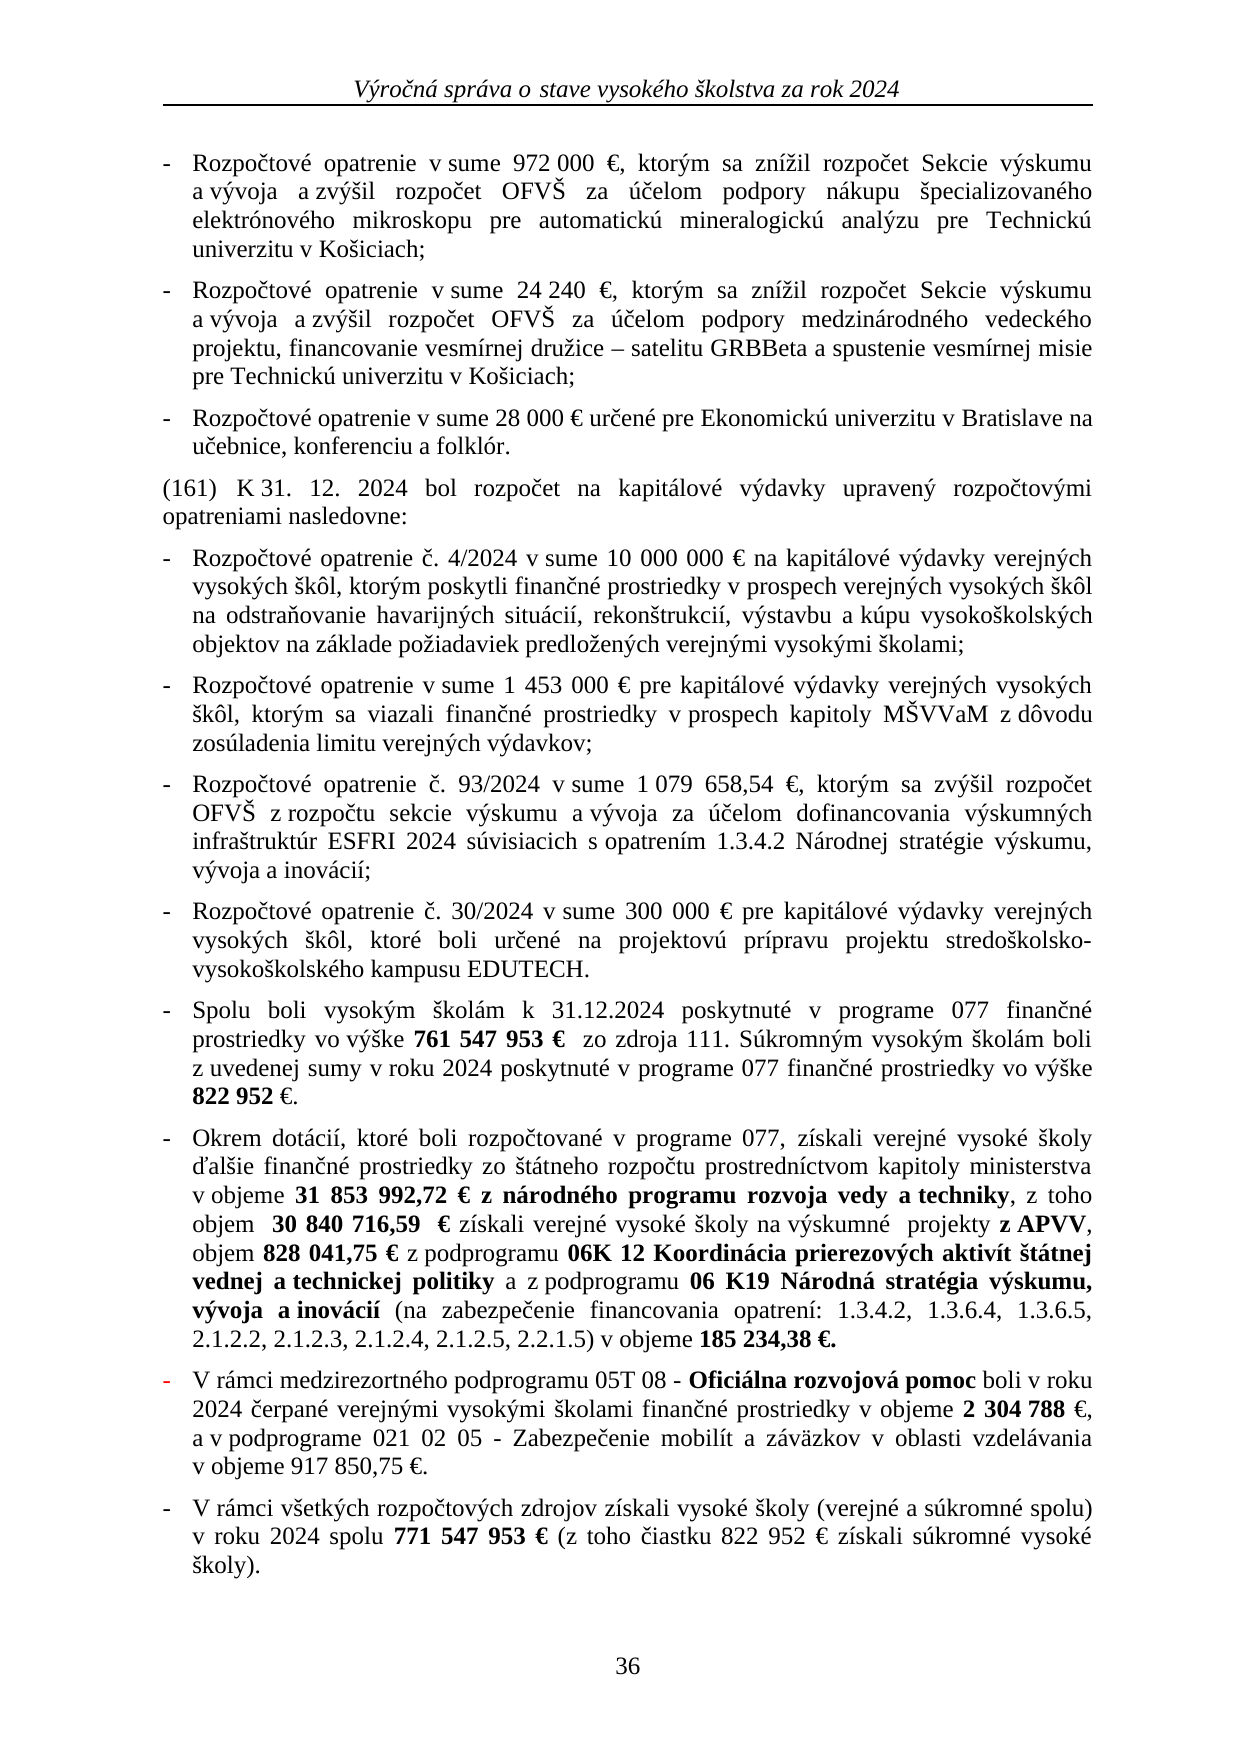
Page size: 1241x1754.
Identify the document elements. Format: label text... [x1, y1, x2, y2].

list Okrem dotácií, ktoré boli rozpočtované v programe 077, získali verejné vysoké školy ďalšie finančné prostriedky zo štátneho rozpočtu prostredníctvom kapitoly ministerstva v objeme 31 853 992,72 € z národného programu rozvoja vedy a techniky, z toho objem 30 840 716,59 € získali verejné vysoké školy na výskumné projekty z APVV, objem 828 041,75 € z podprogramu 06K 12 Koordinácia prierezových aktivít štátnej vednej a technickej politiky a z podprogramu 06 K19 Národná stratégia výskumu, vývoja a inovácií (na zabezpečenie financovania opatrení: 1.3.4.2, 1.3.6.4, 1.3.6.5, 2.1.2.2, 2.1.2.3, 2.1.2.4, 2.1.2.5, 2.2.1.5) v objeme 185 234,38 €. [162, 1123, 1093, 1353]
list Spolu boli vysokým školám k 31.12.2024 poskytnuté v programe 077 finančné prostriedky vo výške 761 547 953 € zo zdroja 111. Súkromným vysokým školám boli z uvedenej sumy v roku 2024 poskytnuté v programe 077 finančné prostriedky vo výške 822 952 €. [162, 995, 1093, 1110]
list Rozpočtové opatrenie v sume 972 000 €, ktorým sa znížil rozpočet Sekcie výskumu a vývoja a zvýšil rozpočet OFVŠ za účelom podpory nákupu špecializovaného elektrónového mikroskopu pre automatickú mineralogickú analýzu pre Technickú univerzitu v Košiciach; [162, 148, 1093, 263]
list V rámci všetkých rozpočtových zdrojov získali vysoké školy (verejné a súkromné spolu) v roku 2024 spolu 771 547 953 € (z toho čiastku 822 952 € získali súkromné vysoké školy). [162, 1493, 1093, 1579]
list Rozpočtové opatrenie v sume 1 453 000 € pre kapitálové výdavky verejných vysokých škôl, ktorým sa viazali finančné prostriedky v prospech kapitoly MŠVVaM z dôvodu zosúladenia limitu verejných výdavkov; [162, 670, 1093, 756]
list Rozpočtové opatrenie v sume 28 000 € určené pre Ekonomickú univerzitu v Bratislave na učebnice, konferenciu a folklór. [162, 403, 1093, 460]
text K 31. 12. 2024 bol rozpočet na kapitálové výdavky upravený rozpočtovými opatreniami nasledovne: [162, 473, 1093, 530]
list Rozpočtové opatrenie v sume 24 240 €, ktorým sa znížil rozpočet Sekcie výskumu a vývoja a zvýšil rozpočet OFVŠ za účelom podpory medzinárodného vedeckého projektu, financovanie vesmírnej družice – satelitu GRBBeta a spustenie vesmírnej misie pre Technickú univerzitu v Košiciach; [162, 275, 1093, 390]
list V rámci medzirezortného podprogramu 05T 08 - Oficiálna rozvojová pomoc boli v roku 2024 čerpané verejnými vysokými školami finančné prostriedky v objeme 2 304 788 €, a v podprograme 021 02 05 - Zabezpečenie mobilít a záväzkov v oblasti vzdelávania v objeme 917 850,75 €. [162, 1365, 1093, 1480]
list Rozpočtové opatrenie č. 4/2024 v sume 10 000 000 € na kapitálové výdavky verejných vysokých škôl, ktorým poskytli finančné prostriedky v prospech verejných vysokých škôl na odstraňovanie havarijných situácií, rekonštrukcií, výstavbu a kúpu vysokoškolských objektov na základe požiadaviek predložených verejnými vysokými školami; [162, 543, 1093, 658]
list Rozpočtové opatrenie č. 30/2024 v sume 300 000 € pre kapitálové výdavky verejných vysokých škôl, ktoré boli určené na projektovú prípravu projektu stredoškolsko-vysokoškolského kampusu EDUTECH. [162, 896, 1093, 983]
list Rozpočtové opatrenie č. 93/2024 v sume 1 079 658,54 €, ktorým sa zvýšil rozpočet OFVŠ z rozpočtu sekcie výskumu a vývoja za účelom dofinancovania výskumných infraštruktúr ESFRI 2024 súvisiacich s opatrením 1.3.4.2 Národnej stratégie výskumu, vývoja a inovácií; [162, 769, 1093, 884]
